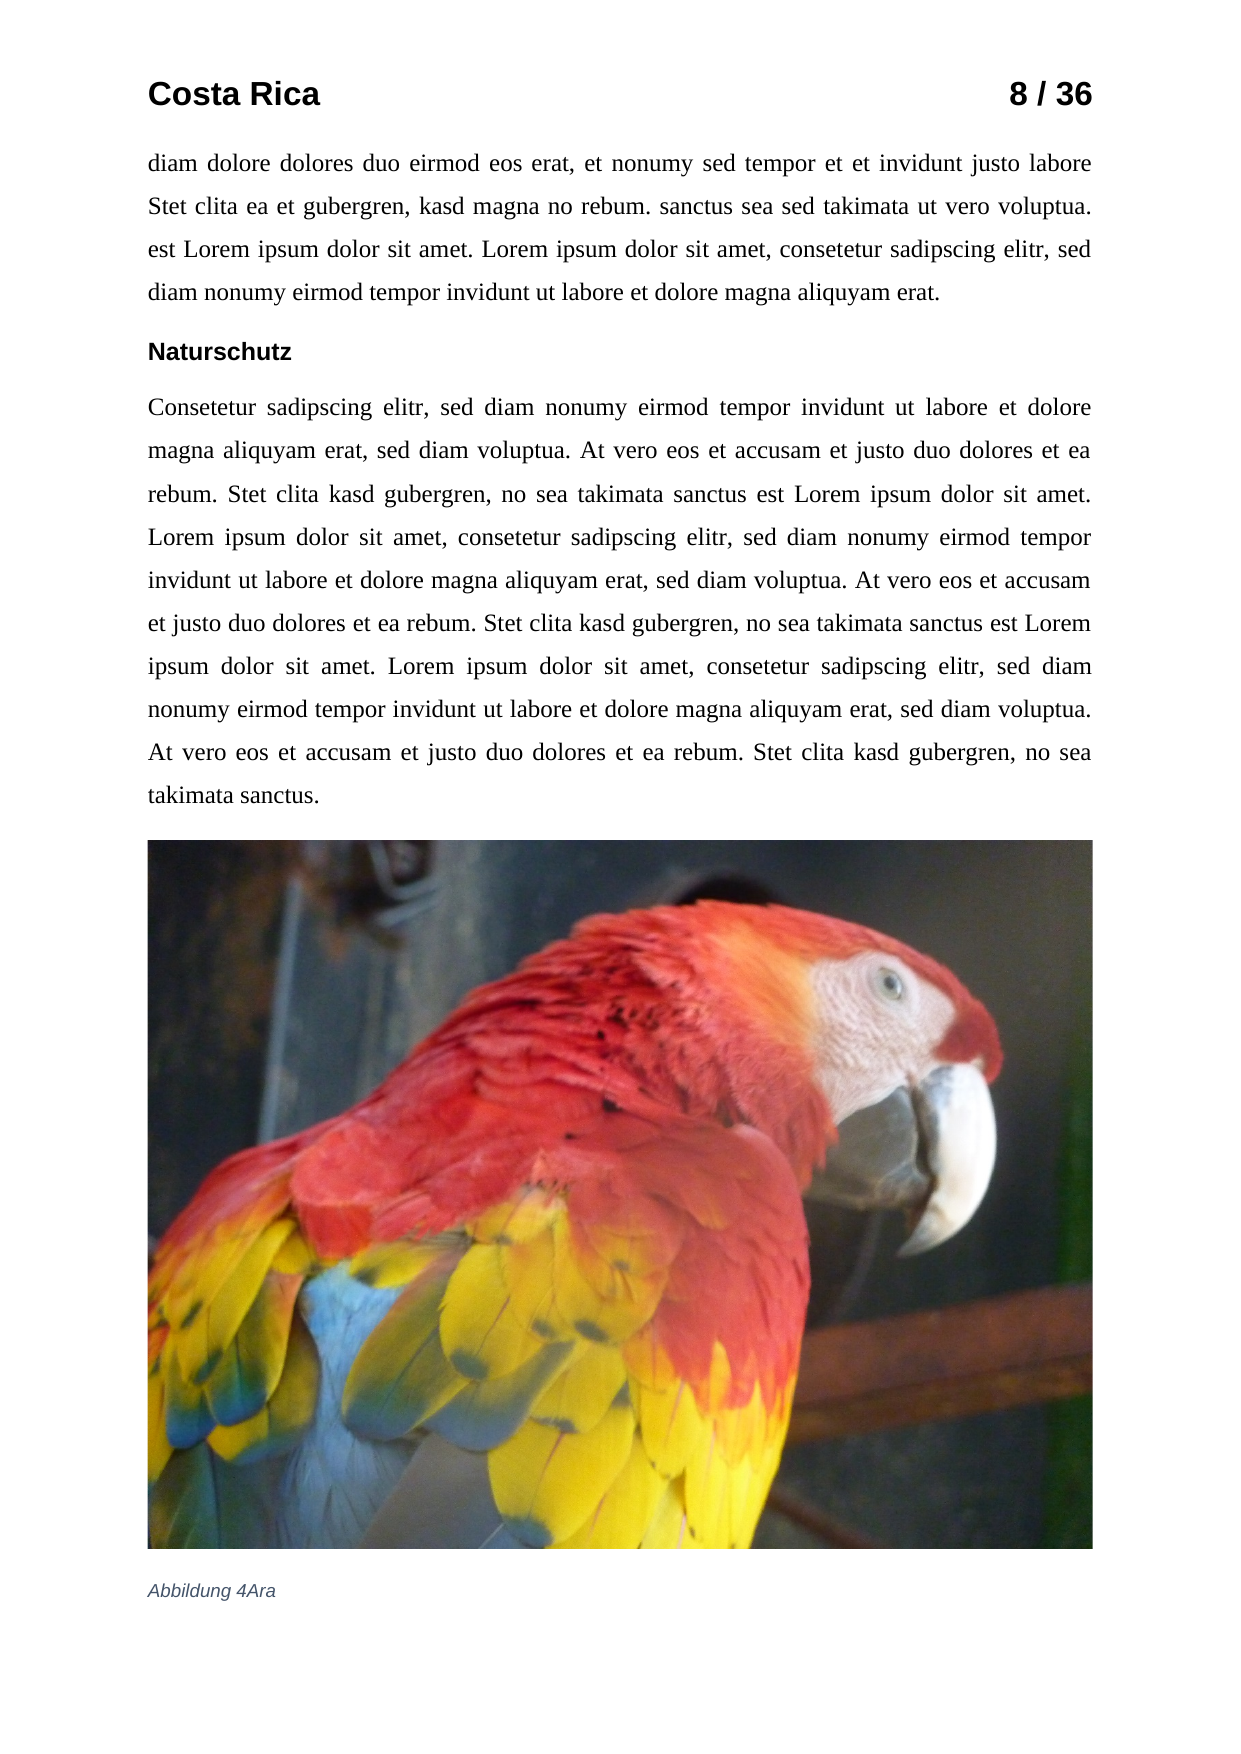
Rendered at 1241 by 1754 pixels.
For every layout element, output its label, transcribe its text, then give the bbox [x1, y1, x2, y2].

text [148, 148, 1093, 306]
picture [147, 840, 1093, 1549]
text Abbildung 4Ara [148, 1580, 1093, 1602]
subtitle Naturschutz [148, 337, 1093, 366]
text Consetetur sadipscing elitr, sed diam nonumy eirmod tempor invidunt ut labore et dolore magna aliquyam erat, sed diam voluptua. At vero eos et accusam et justo duo dolores et ea rebum. Stet clita kasd gubergren, no sea takimata sanctus est Lorem ipsum dolor sit amet. Lorem ipsum dolor sit amet, consetetur sadipscing elitr, sed diam nonumy eirmod tempor invidunt ut labore et dolore magna aliquyam erat, sed diam voluptua. At vero eos et accusam et justo duo dolores et ea rebum. Stet clita kasd gubergren, no sea takimata sanctus est Lorem ipsum dolor sit amet. Lorem ipsum dolor sit amet, consetetur sadipscing elitr, sed diam nonumy eirmod tempor invidunt ut labore et dolore magna aliquyam erat, sed diam voluptua. At vero eos et accusam et justo duo dolores et ea rebum. Stet clita kasd gubergren, no sea takimata sanctus. [148, 392, 1093, 809]
